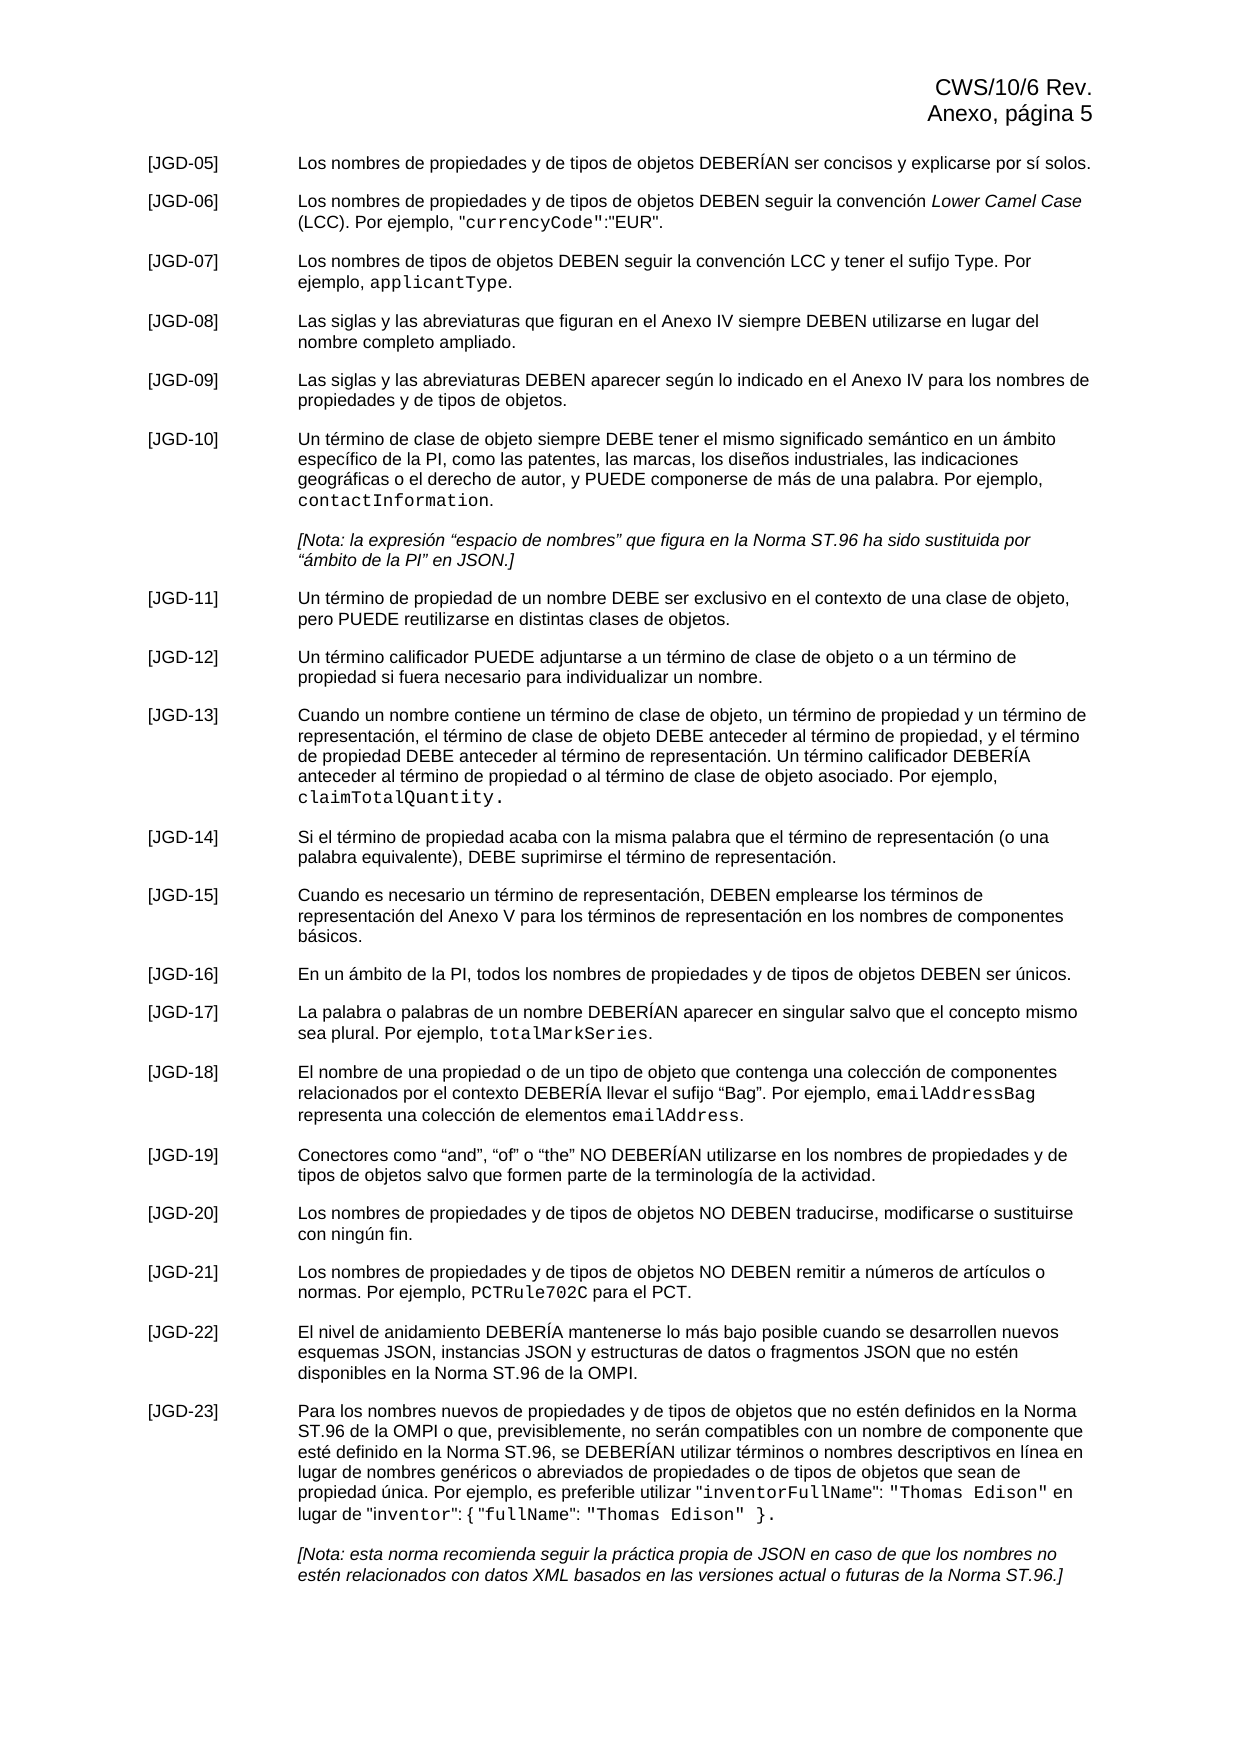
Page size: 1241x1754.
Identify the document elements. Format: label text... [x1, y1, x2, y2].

text [JGD-05] Los nombres de propiedades y de tipos de objetos DEBERÍAN ser concisos y explicarse por sí solos. [148, 153, 1093, 173]
text [JGD-15] Cuando es necesario un término de representación, DEBEN emplearse los términos de representación del Anexo V para los términos de representación en los nombres de componentes básicos. [148, 885, 1093, 946]
text [JGD-19] Conectores como “and”, “of” o “the” NO DEBERÍAN utilizarse en los nombres de propiedades y de tipos de objetos salvo que formen parte de la terminología de la actividad. [148, 1144, 1093, 1185]
text [JGD-12] Un término calificador PUEDE adjuntarse a un término de clase de objeto o a un término de propiedad si fuera necesario para individualizar un nombre. [148, 646, 1093, 687]
text [JGD-08] Las siglas y las abreviaturas que figuran en el Anexo IV siempre DEBEN utilizarse en lugar del nombre completo ampliado. [148, 311, 1093, 352]
text [JGD-18] El nombre de una propiedad o de un tipo de objeto que contenga una colección de componentes relacionados por el contexto DEBERÍA llevar el sufijo “Bag”. Por ejemplo, emailAddressBag representa una colección de elementos emailAddress. [148, 1062, 1093, 1127]
text [JGD-07] Los nombres de tipos de objetos DEBEN seguir la convención LCC y tener el sufijo Type. Por ejemplo, applicantType. [148, 251, 1093, 293]
text [JGD-16] En un ámbito de la PI, todos los nombres de propiedades y de tipos de objetos DEBEN ser únicos. [148, 964, 1093, 984]
text [JGD-09] Las siglas y las abreviaturas DEBEN aparecer según lo indicado en el Anexo IV para los nombres de propiedades y de tipos de objetos. [148, 370, 1093, 411]
text [JGD-14] Si el término de propiedad acaba con la misma palabra que el término de representación (o una palabra equivalente), DEBE suprimirse el término de representación. [148, 827, 1093, 867]
text [Nota: esta norma recomienda seguir la práctica propia de JSON en caso de que los nombres no estén relacionados con datos XML basados en las versiones actual o futuras de la Norma ST.96.] [298, 1544, 1093, 1585]
text [JGD-10] Un término de clase de objeto siempre DEBE tener el mismo significado semántico en un ámbito específico de la PI, como las patentes, las marcas, los diseños industriales, las indicaciones geográficas o el derecho de autor, y PUEDE componerse de más de una palabra. Por ejemplo, contactInformation. [148, 428, 1093, 512]
text [JGD-21] Los nombres de propiedades y de tipos de objetos NO DEBEN remitir a números de artículos o normas. Por ejemplo, PCTRule702C para el PCT. [148, 1261, 1093, 1304]
text [JGD-20] Los nombres de propiedades y de tipos de objetos NO DEBEN traducirse, modificarse o sustituirse con ningún fin. [148, 1203, 1093, 1244]
text [JGD-13] Cuando un nombre contiene un término de clase de objeto, un término de propiedad y un término de representación, el término de clase de objeto DEBE anteceder al término de propiedad, y el término de propiedad DEBE anteceder al término de representación. Un término calificador DEBERÍA anteceder al término de propiedad o al término de clase de objeto asociado. Por ejemplo, claimTotalQuantity. [148, 705, 1093, 809]
text [Nota: la expresión “espacio de nombres” que figura en la Norma ST.96 ha sido sustituida por “ámbito de la PI” en JSON.] [298, 529, 1093, 570]
text [JGD-23] Para los nombres nuevos de propiedades y de tipos de objetos que no estén definidos en la Norma ST.96 de la OMPI o que, previsiblemente, no serán compatibles con un nombre de componente que esté definido en la Norma ST.96, se DEBERÍAN utilizar términos o nombres descriptivos en línea en lugar de nombres genéricos o abreviados de propiedades o de tipos de objetos que sean de propiedad única. Por ejemplo, es preferible utilizar "inventorFullName": "Thomas Edison" en lugar de "inventor": { "fullName": "Thomas Edison" }. [148, 1401, 1093, 1526]
text [JGD-22] El nivel de anidamiento DEBERÍA mantenerse lo más bajo posible cuando se desarrollen nuevos esquemas JSON, instancias JSON y estructuras de datos o fragmentos JSON que no estén disponibles en la Norma ST.96 de la OMPI. [148, 1322, 1093, 1383]
text [JGD-11] Un término de propiedad de un nombre DEBE ser exclusivo en el contexto de una clase de objeto, pero PUEDE reutilizarse en distintas clases de objetos. [148, 588, 1093, 629]
text [JGD-06] Los nombres de propiedades y de tipos de objetos DEBEN seguir la convención Lower Camel Case (LCC). Por ejemplo, "currencyCode":"EUR". [148, 191, 1093, 233]
text [JGD-17] La palabra o palabras de un nombre DEBERÍAN aparecer en singular salvo que el concepto mismo sea plural. Por ejemplo, totalMarkSeries. [148, 1002, 1093, 1044]
